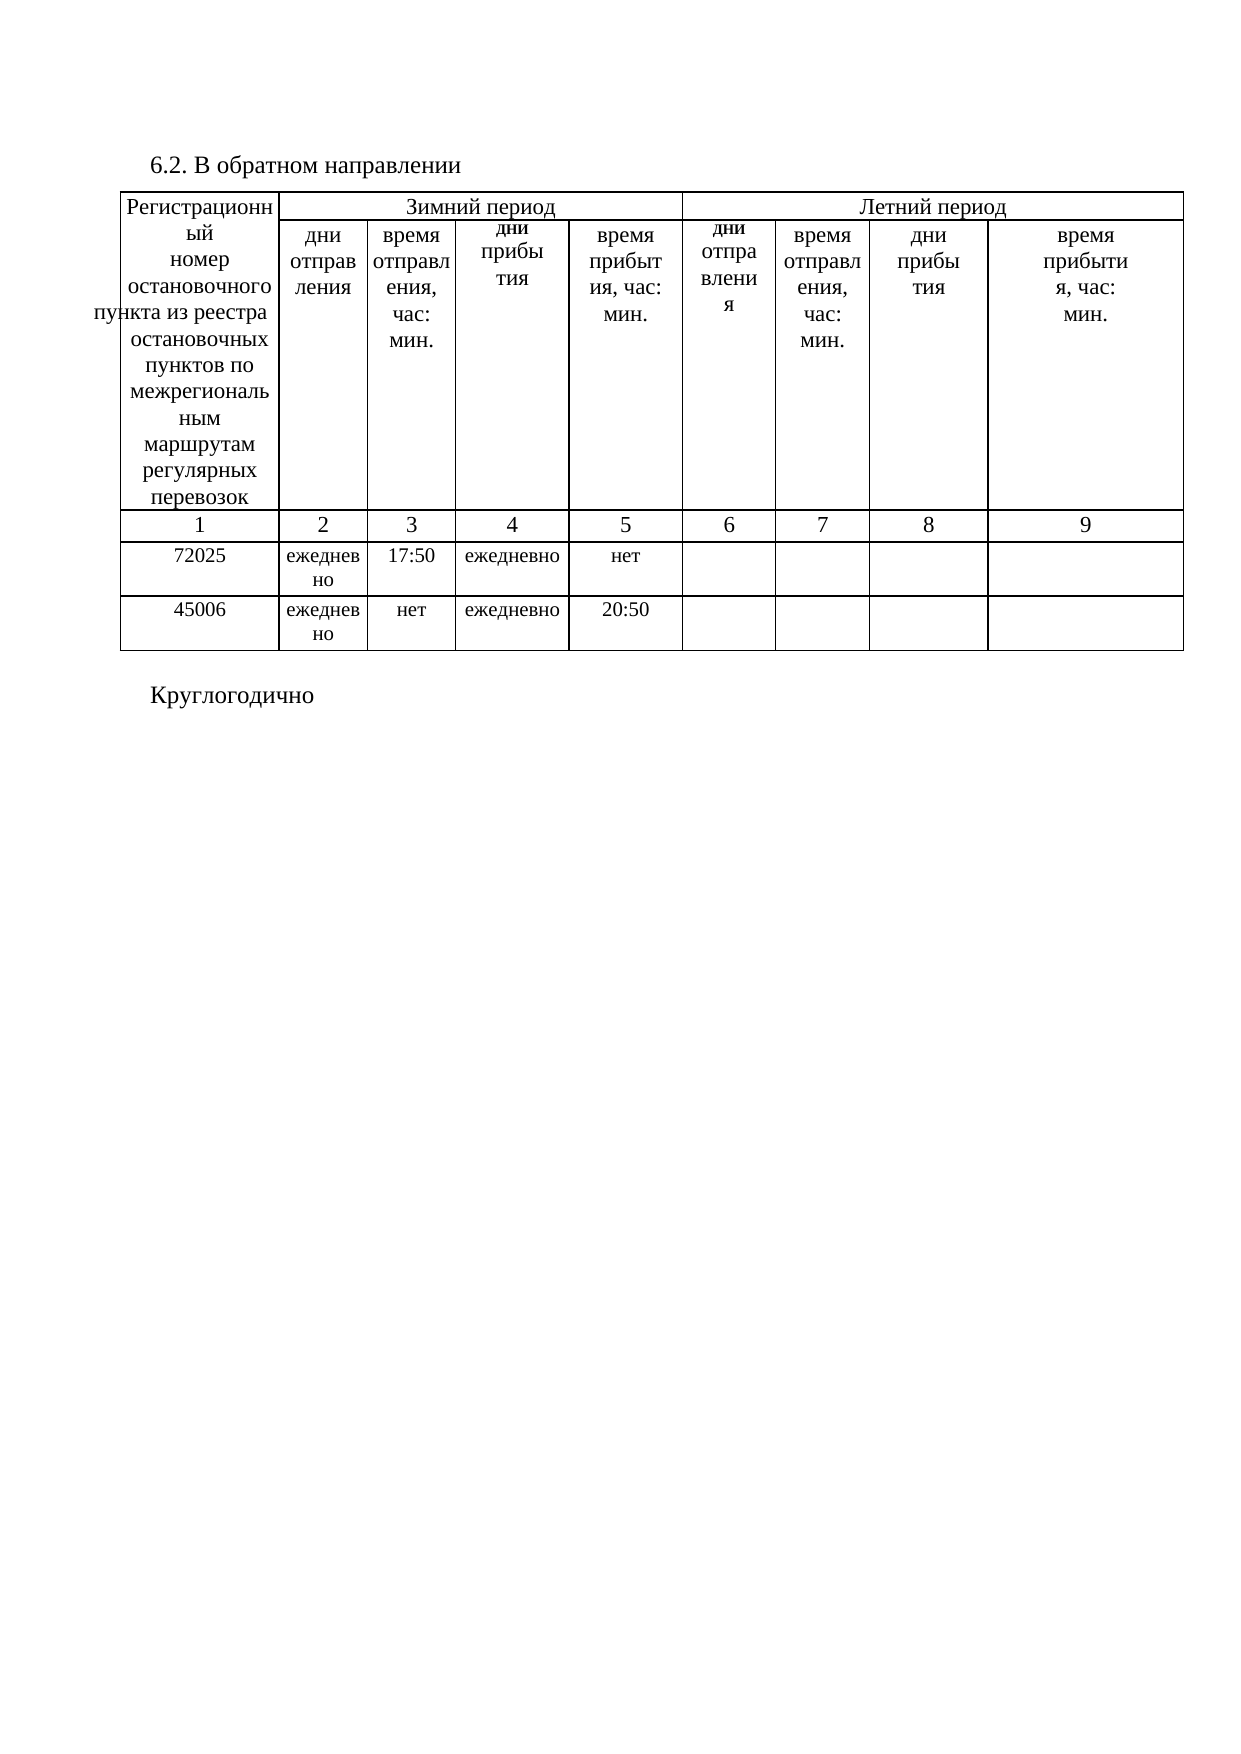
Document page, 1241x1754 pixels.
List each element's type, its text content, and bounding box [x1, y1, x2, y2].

table_cell [989, 543, 1183, 595]
table_cell ежедневно [280, 543, 367, 595]
table_cell 9 [989, 511, 1183, 541]
text Круглогодично [150, 680, 1090, 709]
table_cell [683, 543, 775, 595]
table_cell [776, 597, 869, 650]
table_cell 45006 [121, 597, 278, 650]
table_cell 2 [280, 511, 367, 541]
table_cell 3 [368, 511, 455, 541]
table_cell [989, 597, 1183, 650]
table_cell ежедневно [456, 597, 568, 650]
table_cell дни отправ ления [280, 221, 367, 509]
table_cell 7 [776, 511, 869, 541]
table_cell 8 [870, 511, 987, 541]
table_cell [776, 543, 869, 595]
table_cell [870, 597, 987, 650]
table_header Летний период [683, 193, 1183, 219]
table_cell ДНИ прибы тия [456, 221, 568, 509]
table_cell дни прибы тия [870, 221, 987, 509]
table_cell 4 [456, 511, 568, 541]
table_cell нет [368, 597, 455, 650]
table_cell [870, 543, 987, 595]
table_cell ежедневно [280, 597, 367, 650]
table_cell 6 [683, 511, 775, 541]
table_cell 1 [121, 511, 278, 541]
table_header Зимний период [280, 193, 682, 219]
text 6.2. В обратном направлении [150, 150, 1090, 179]
table_cell ДНИ отпра влени я [683, 221, 775, 509]
table_cell 17:50 [368, 543, 455, 595]
table_cell время отправл ения, час: мин. [776, 221, 869, 509]
table_cell 5 [570, 511, 682, 541]
table_cell время прибыти я, час: мин. [989, 221, 1183, 509]
table_cell нет [570, 543, 682, 595]
table_cell 20:50 [570, 597, 682, 650]
table_cell время отправл ения, час: мин. [368, 221, 455, 509]
table_cell 72025 [121, 543, 278, 595]
table_header Регистрационный номер остановочного пункта из реестра остановочных пунктов по межрегиональным маршрутам регулярных перевозок [121, 193, 278, 509]
table_cell [683, 597, 775, 650]
table_cell время прибыт ия, час: мин. [570, 221, 682, 509]
table_cell ежедневно [456, 543, 568, 595]
